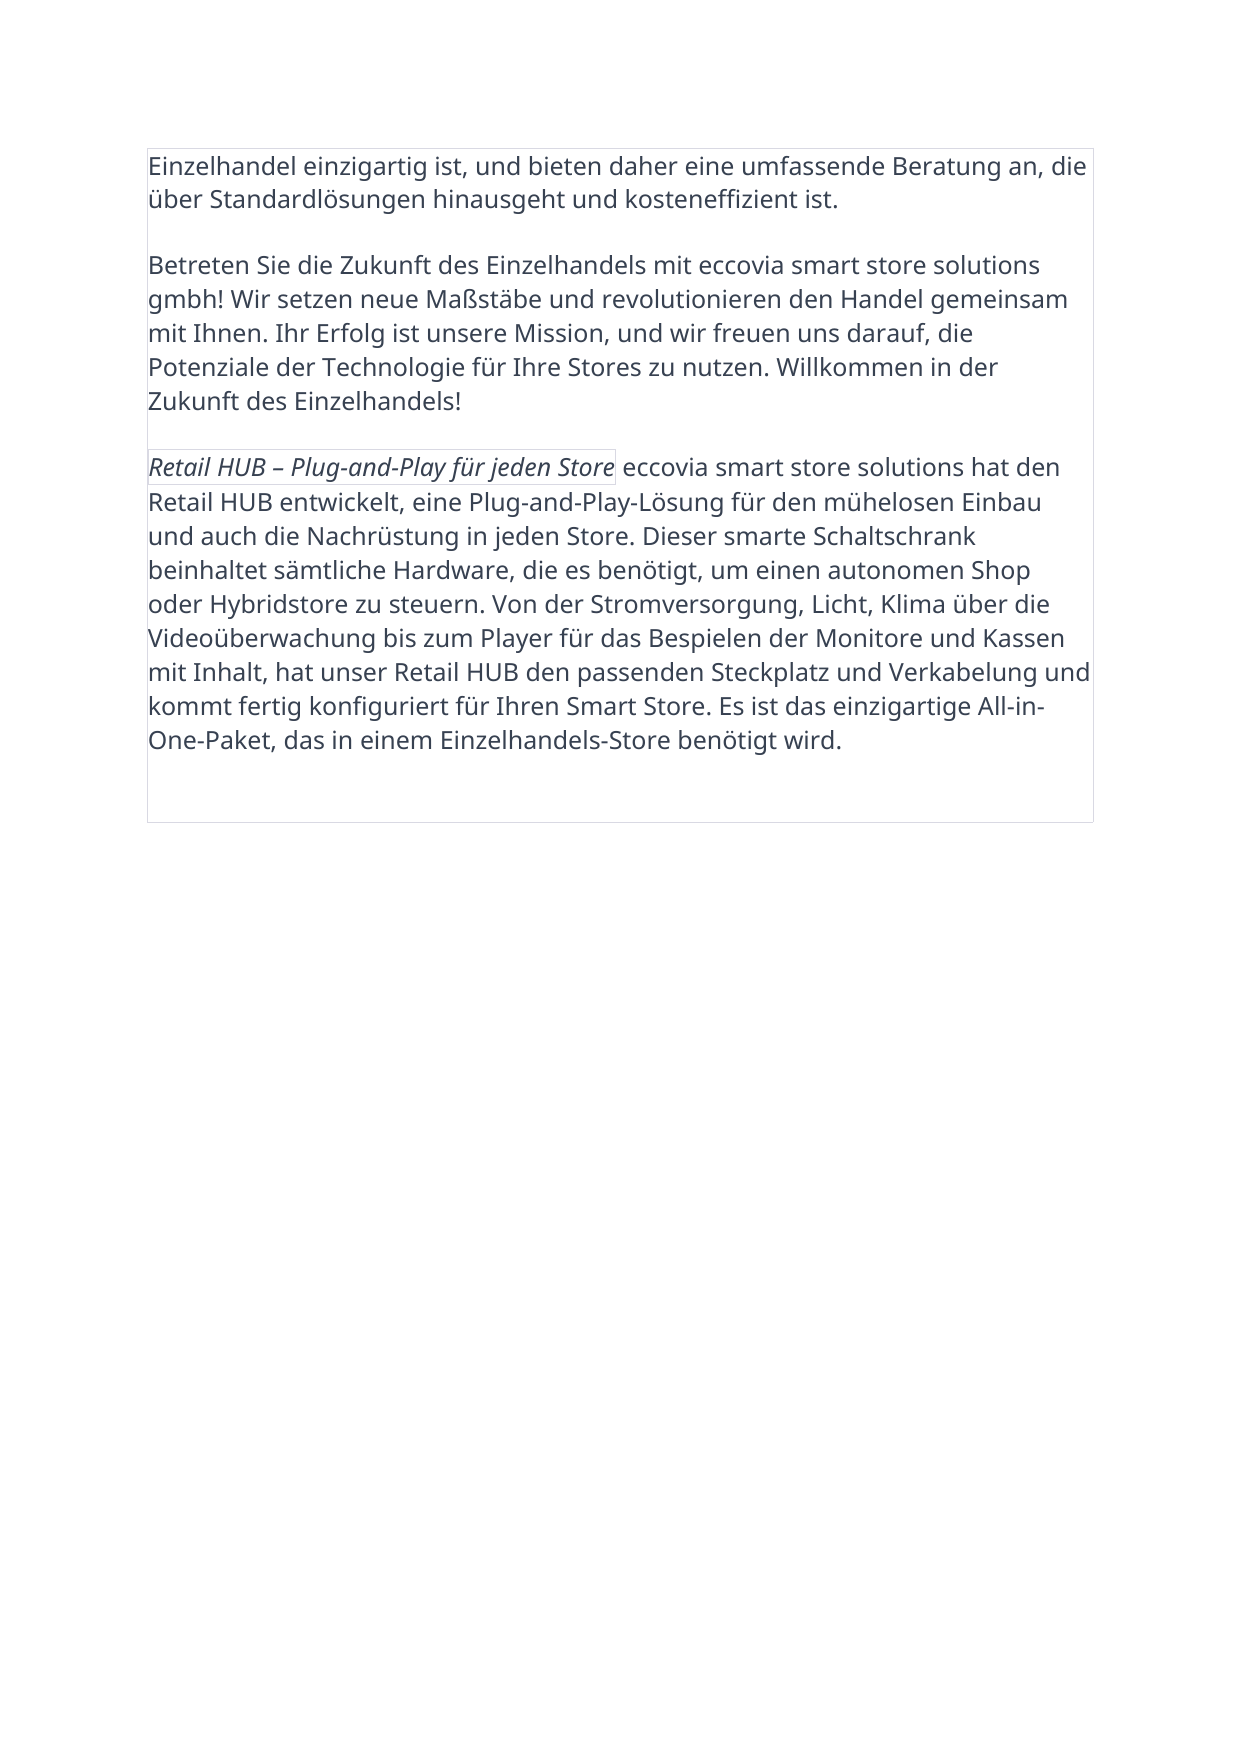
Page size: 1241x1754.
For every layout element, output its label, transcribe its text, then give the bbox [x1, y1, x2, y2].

text Betreten Sie die Zukunft des Einzelhandels mit eccovia smart store solutions gmbh! Wir setzen neue Maßstäbe und revolutionieren den Handel gemeinsam mit Ihnen. Ihr Erfolg ist unsere Mission, und wir freuen uns darauf, die Potenziale der Technologie für Ihre Stores zu nutzen. Willkommen in der Zukunft des Einzelhandels! [148, 247, 1093, 418]
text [148, 149, 1093, 216]
text Retail HUB – Plug-and-Play für jeden Store eccovia smart store solutions hat den Retail HUB entwickelt, eine Plug-and-Play-Lösung für den mühelosen Einbau und auch die Nachrüstung in jeden Store. Dieser smarte Schaltschrank beinhaltet sämtliche Hardware, die es benötigt, um einen autonomen Shop oder Hybridstore zu steuern. Von der Stromversorgung, Licht, Klima über die Videoüberwachung bis zum Player für das Bespielen der Monitore und Kassen mit Inhalt, hat unser Retail HUB den passenden Steckplatz und Verkabelung und kommt fertig konfiguriert für Ihren Smart Store. Es ist das einzigartige All-in-One-Paket, das in einem Einzelhandels-Store benötigt wird. [148, 448, 1093, 757]
